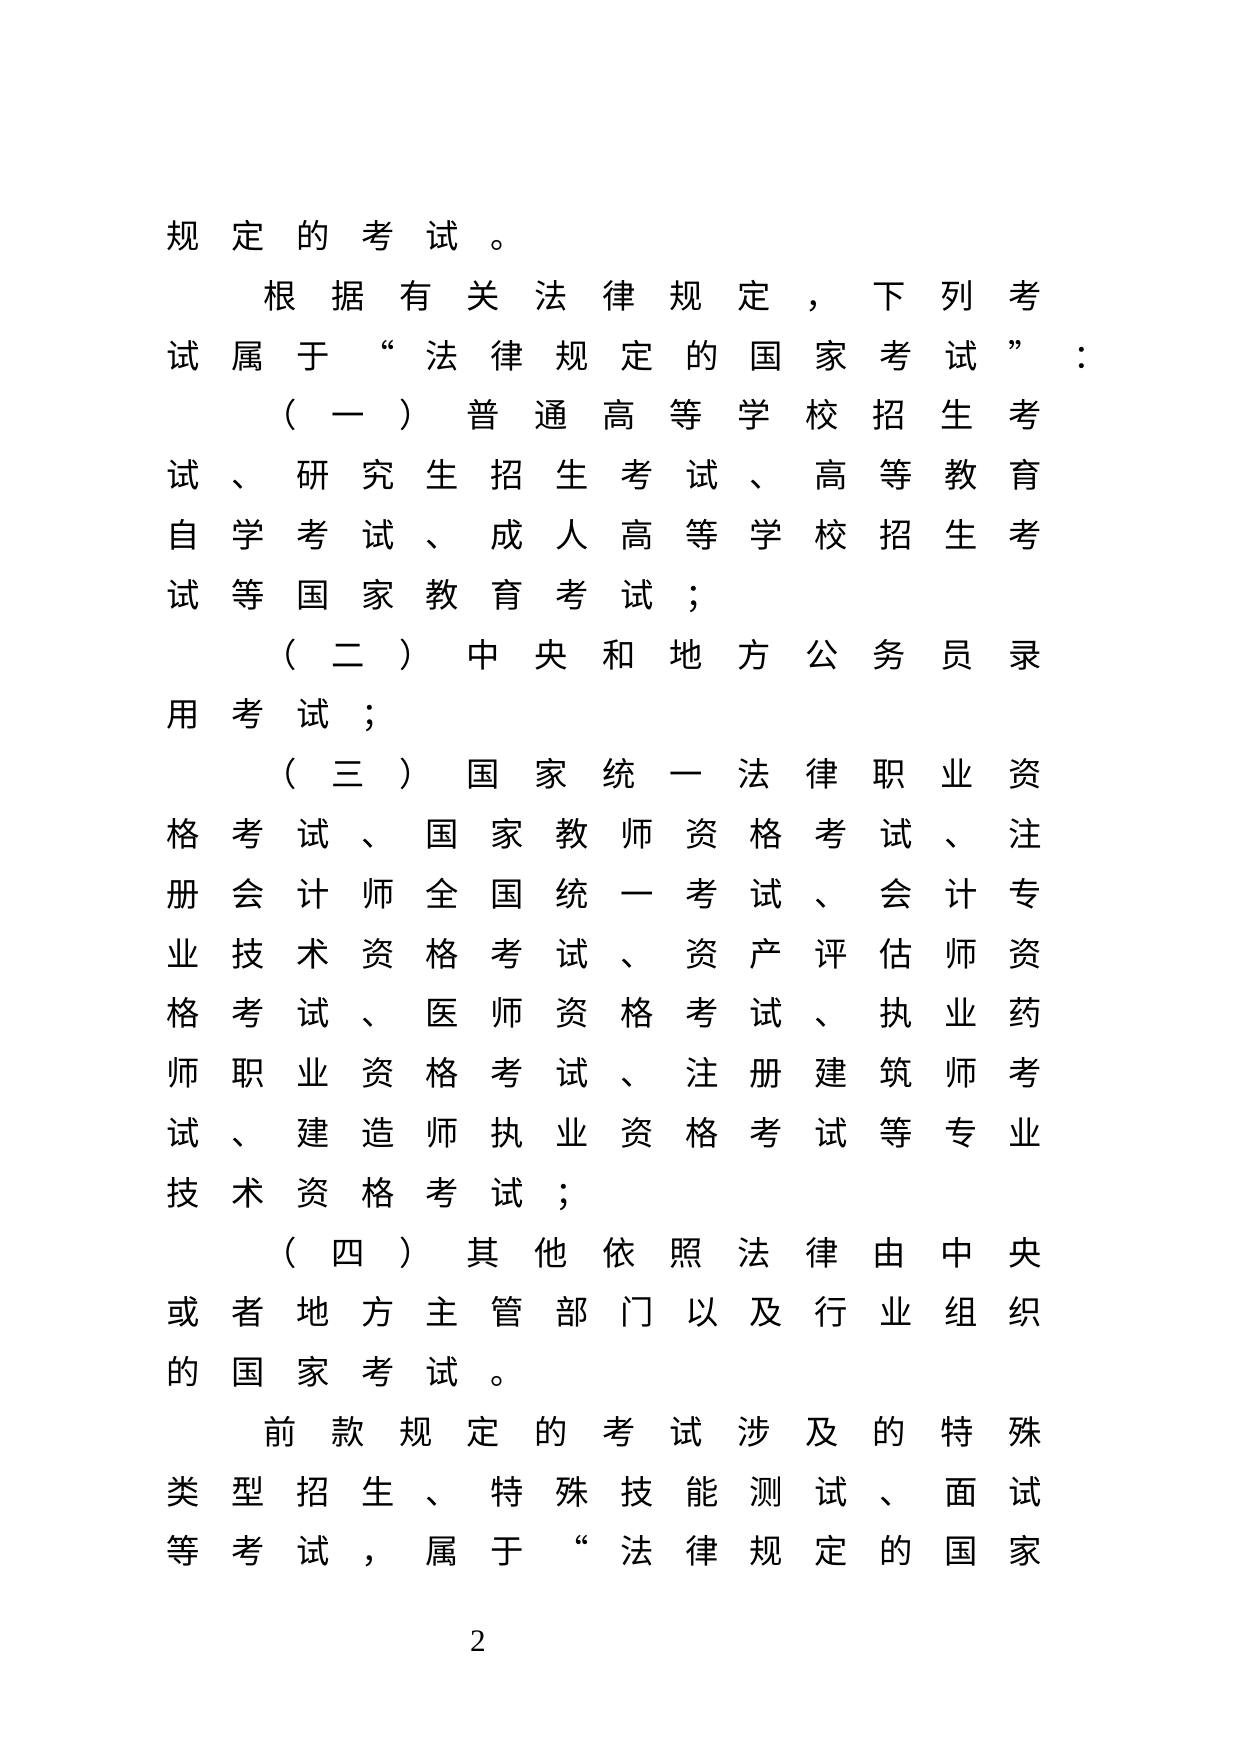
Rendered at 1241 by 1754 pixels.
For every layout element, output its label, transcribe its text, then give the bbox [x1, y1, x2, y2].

text （三）国家统一法律职业资格考试、国家教师资格考试、注册会计师全国统一考试、会计专业技术资格考试、资产评估师资格考试、医师资格考试、执业药师职业资格考试、注册建筑师考试、建造师执业资格考试等专业技术资格考试； [167, 742, 1074, 1221]
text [167, 204, 1074, 264]
text （一）普通高等学校招生考试、研究生招生考试、高等教育自学考试、成人高等学校招生考试等国家教育考试； [167, 383, 1074, 623]
text （二）中央和地方公务员录用考试； [167, 623, 1074, 742]
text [167, 1400, 1074, 1579]
text （四）其他依照法律由中央或者地方主管部门以及行业组织的国家考试。 [167, 1221, 1074, 1400]
text 根据有关法律规定，下列考试属于“法律规定的国家考试”： [167, 264, 1074, 383]
